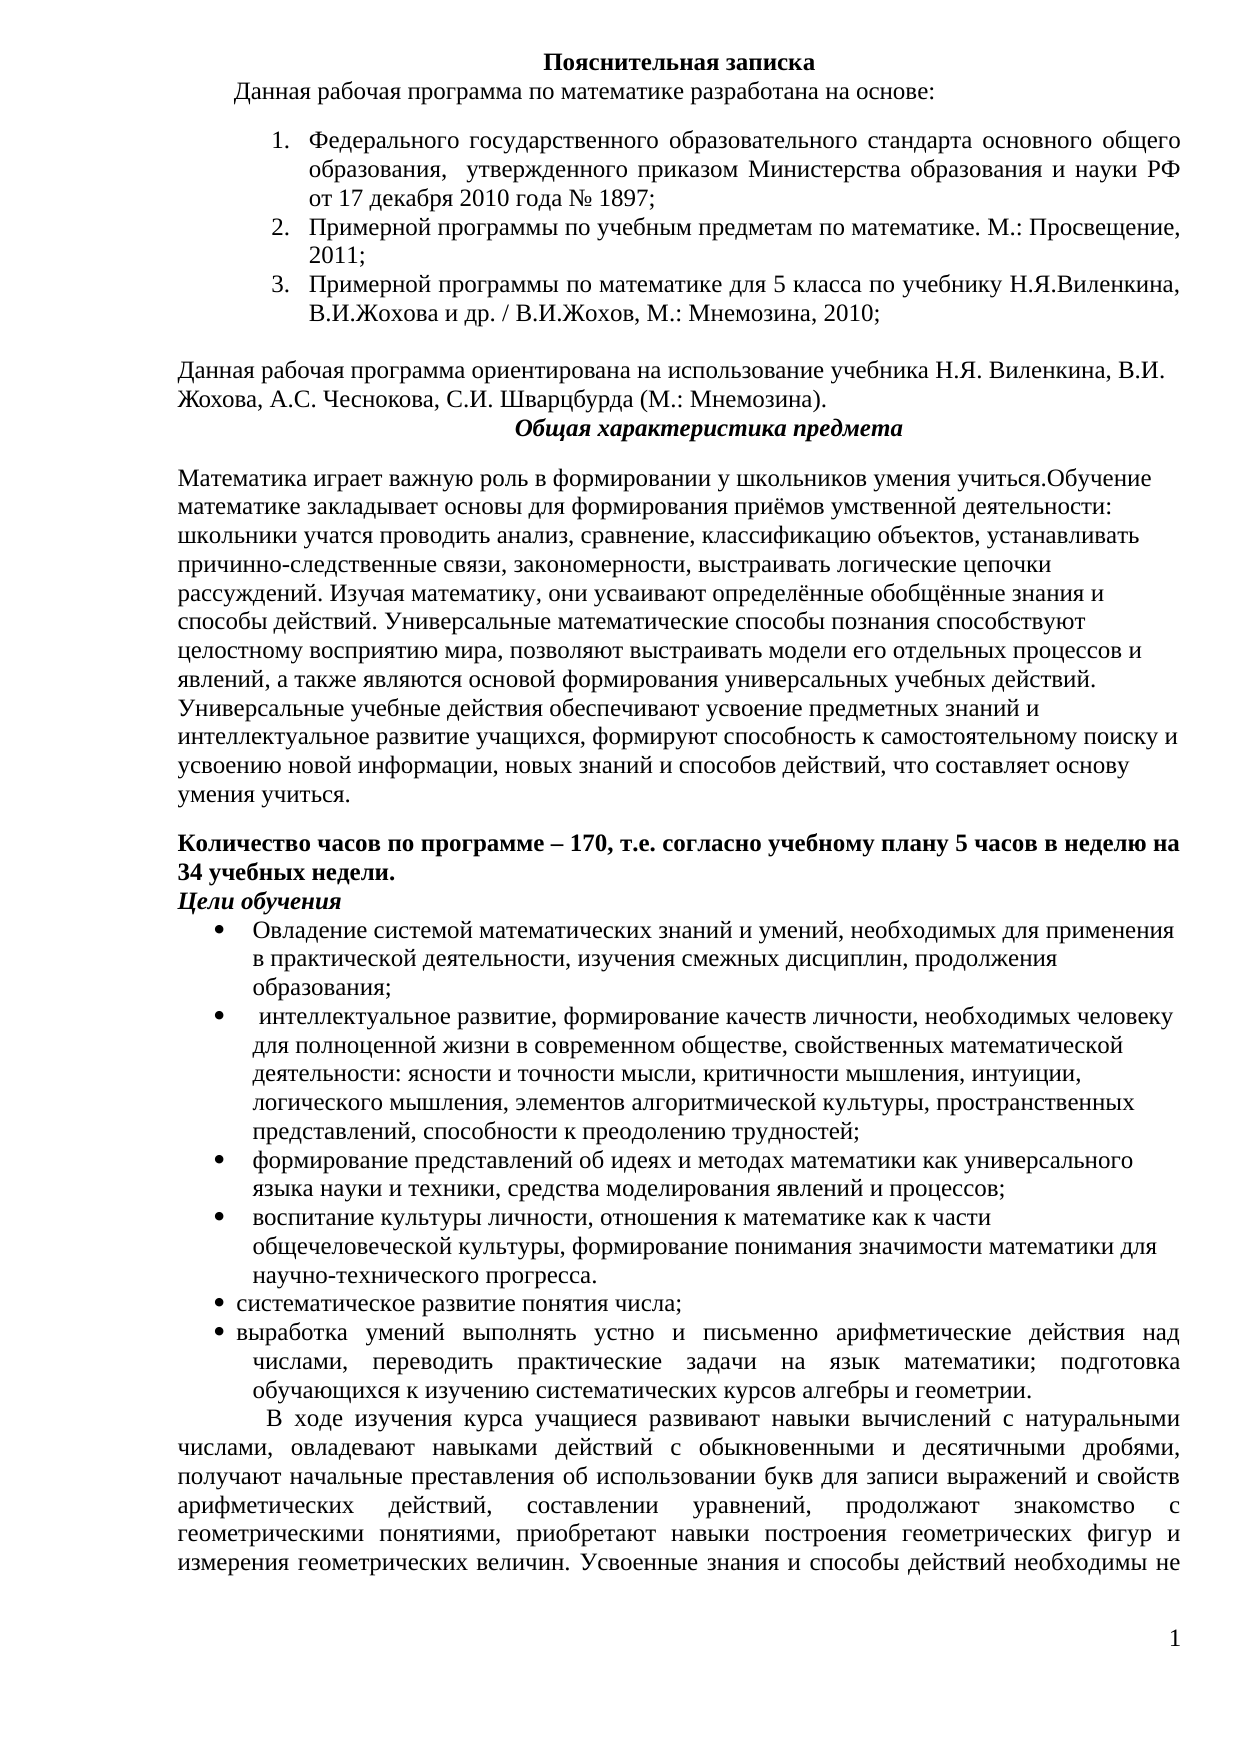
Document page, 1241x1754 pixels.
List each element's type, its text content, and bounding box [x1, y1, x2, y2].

text Общая характеристика предмета [177, 413, 1181, 442]
list воспитание культуры личности, отношения к математике как к части общечеловеческой культуры, формирование понимания значимости математики для научно-технического прогресса. [215, 1202, 1181, 1288]
list выработка умений выполнять устно и письменно арифметические действия над числами, переводить практические задачи на язык математики; подготовка обучающихся к изучению систематических курсов алгебры и геометрии. [215, 1317, 1181, 1403]
list Примерной программы по математике для 5 класса по учебнику Н.Я.Виленкина, В.И.Жохова и др. / В.И.Жохов, М.: Мнемозина, 2010; [271, 269, 1181, 327]
text Данная рабочая программа ориентирована на использование учебника Н.Я. Виленкина, В.И. Жохова, А.С. Чеснокова, С.И. Шварцбурда (М.: Мнемозина). [177, 356, 1181, 413]
list систематическое развитие понятия числа; [215, 1288, 1181, 1317]
text Пояснительная записка [177, 47, 1181, 76]
list Примерной программы по учебным предметам по математике. М.: Просвещение, 2011; [271, 212, 1181, 269]
list Федерального государственного образовательного стандарта основного общего образования, утвержденного приказом Министерства образования и науки РФ от 17 декабря 2010 года № 1897; [271, 126, 1181, 212]
list формирование представлений об идеях и методах математики как универсального языка науки и техники, средства моделирования явлений и процессов; [215, 1145, 1181, 1202]
list Овладение системой математических знаний и умений, необходимых для применения в практической деятельности, изучения смежных дисциплин, продолжения образования; [215, 915, 1181, 1001]
list интеллектуальное развитие, формирование качеств личности, необходимых человеку для полноценной жизни в современном обществе, свойственных математической деятельности: ясности и точности мысли, критичности мышления, интуиции, логического мышления, элементов алгоритмической культуры, пространственных представлений, способности к преодолению трудностей; [215, 1001, 1181, 1145]
text Данная рабочая программа по математике разработана на основе: [177, 76, 1181, 105]
text Цели обучения [177, 886, 1181, 915]
text Количество часов по программе – 170, т.е. согласно учебному плану 5 часов в неделю на 34 учебных недели. [177, 828, 1181, 886]
text Математика играет важную роль в формировании у школьников умения учиться.Обучение математике закладывает основы для формирования приёмов умственной деятельности: школьники учатся проводить анализ, сравнение, классификацию объектов, устанавливать причинно-следственные связи, закономерности, выстраивать логические цепочки рассуждений. Изучая математику, они усваивают определённые обобщённые знания и способы действий. Универсальные математические способы познания способствуют целостному восприятию мира, позволяют выстраивать модели его отдельных процессов и явлений, а также являются основой формирования универсальных учебных действий. Универсальные учебные действия обеспечивают усвоение предметных знаний и интеллектуальное развитие учащихся, формируют способность к самостоятельному поиску и усвоению новой информации, новых знаний и способов действий, что составляет основу умения учиться. [177, 463, 1181, 808]
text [177, 1403, 1181, 1576]
